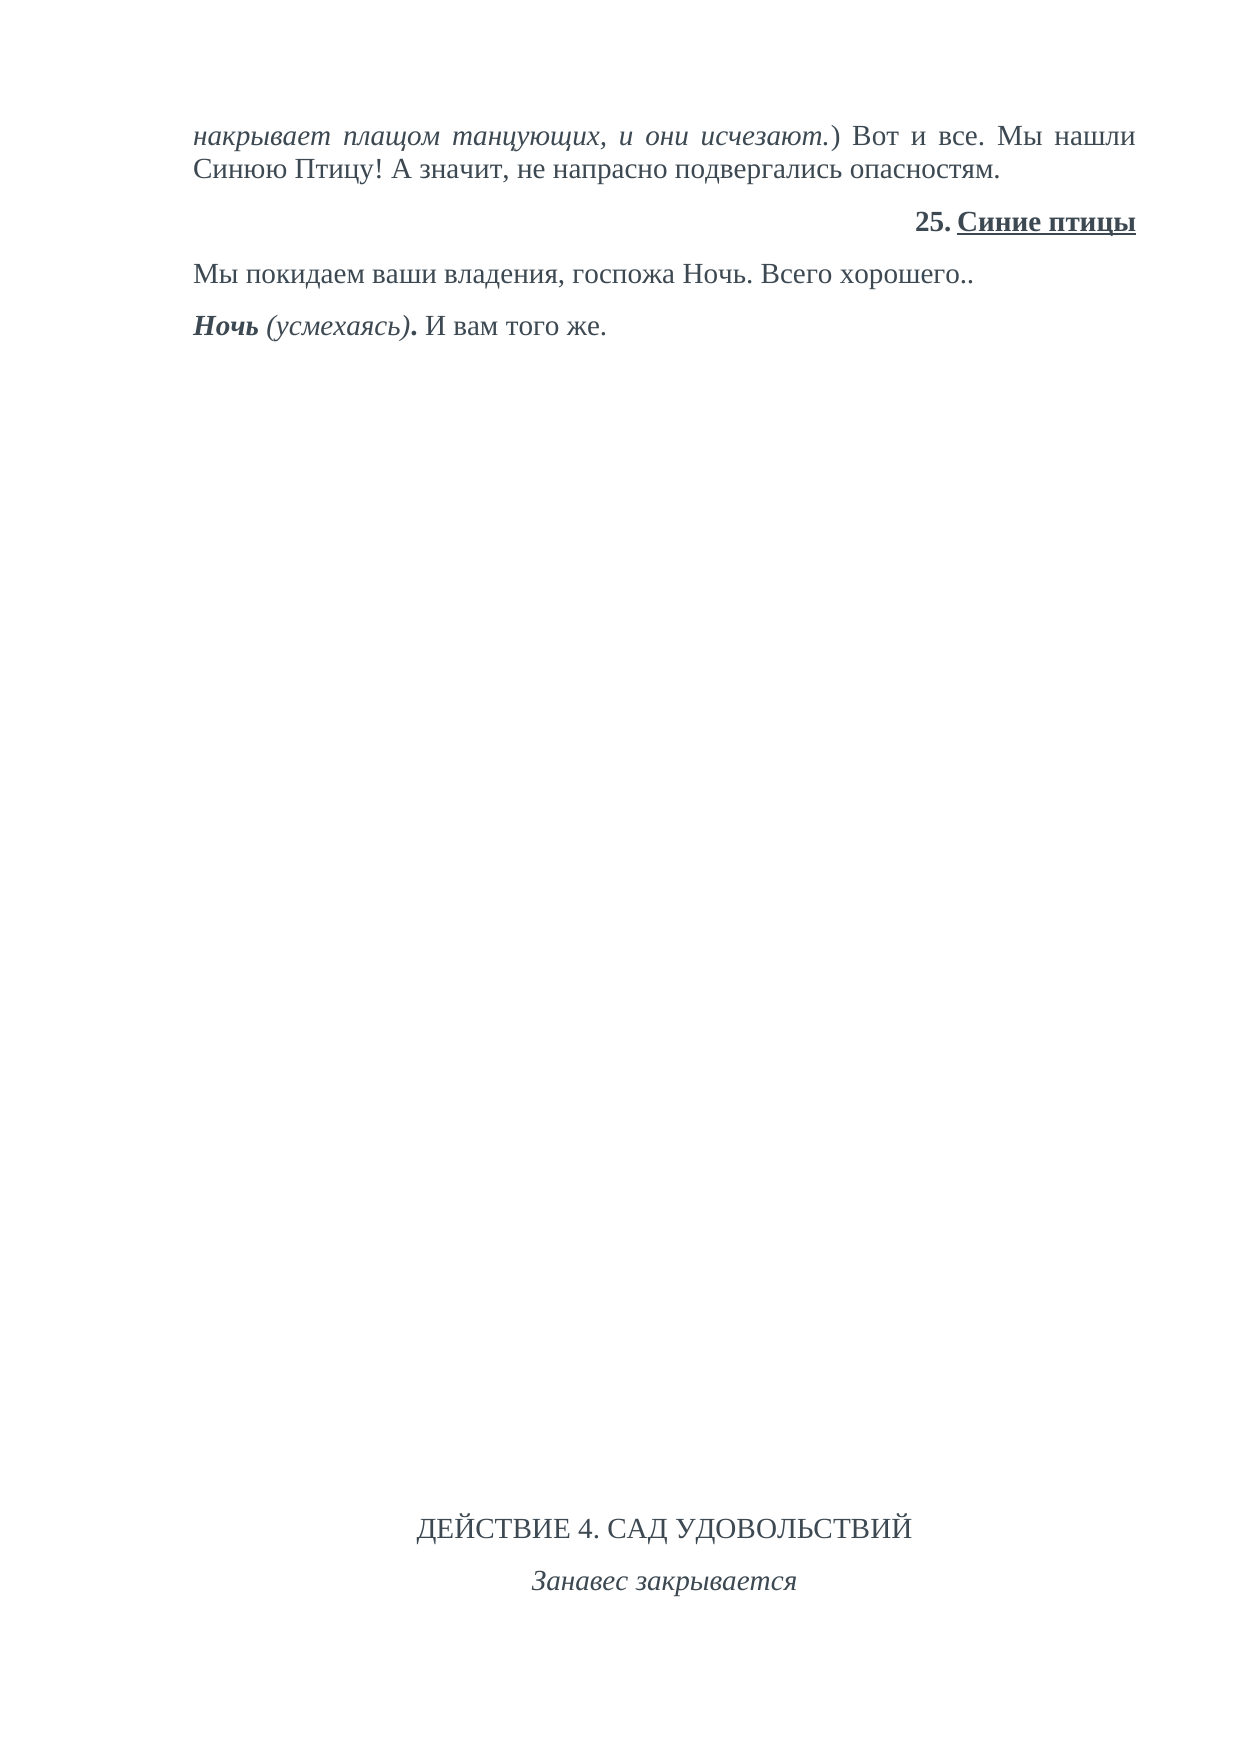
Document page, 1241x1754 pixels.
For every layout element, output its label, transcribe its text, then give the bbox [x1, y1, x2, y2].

list Синие птицы [215, 204, 1136, 237]
text ДЕЙСТВИЕ 4. САД УДОВОЛЬСТВИЙ [193, 1511, 1136, 1545]
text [193, 118, 1136, 185]
text Мы покидаем ваши владения, госпожа Ночь. Всего хорошего.. [193, 256, 1136, 290]
text Ночь (усмехаясь). И вам того же. [193, 308, 1136, 342]
text Занавес закрывается [193, 1563, 1136, 1597]
